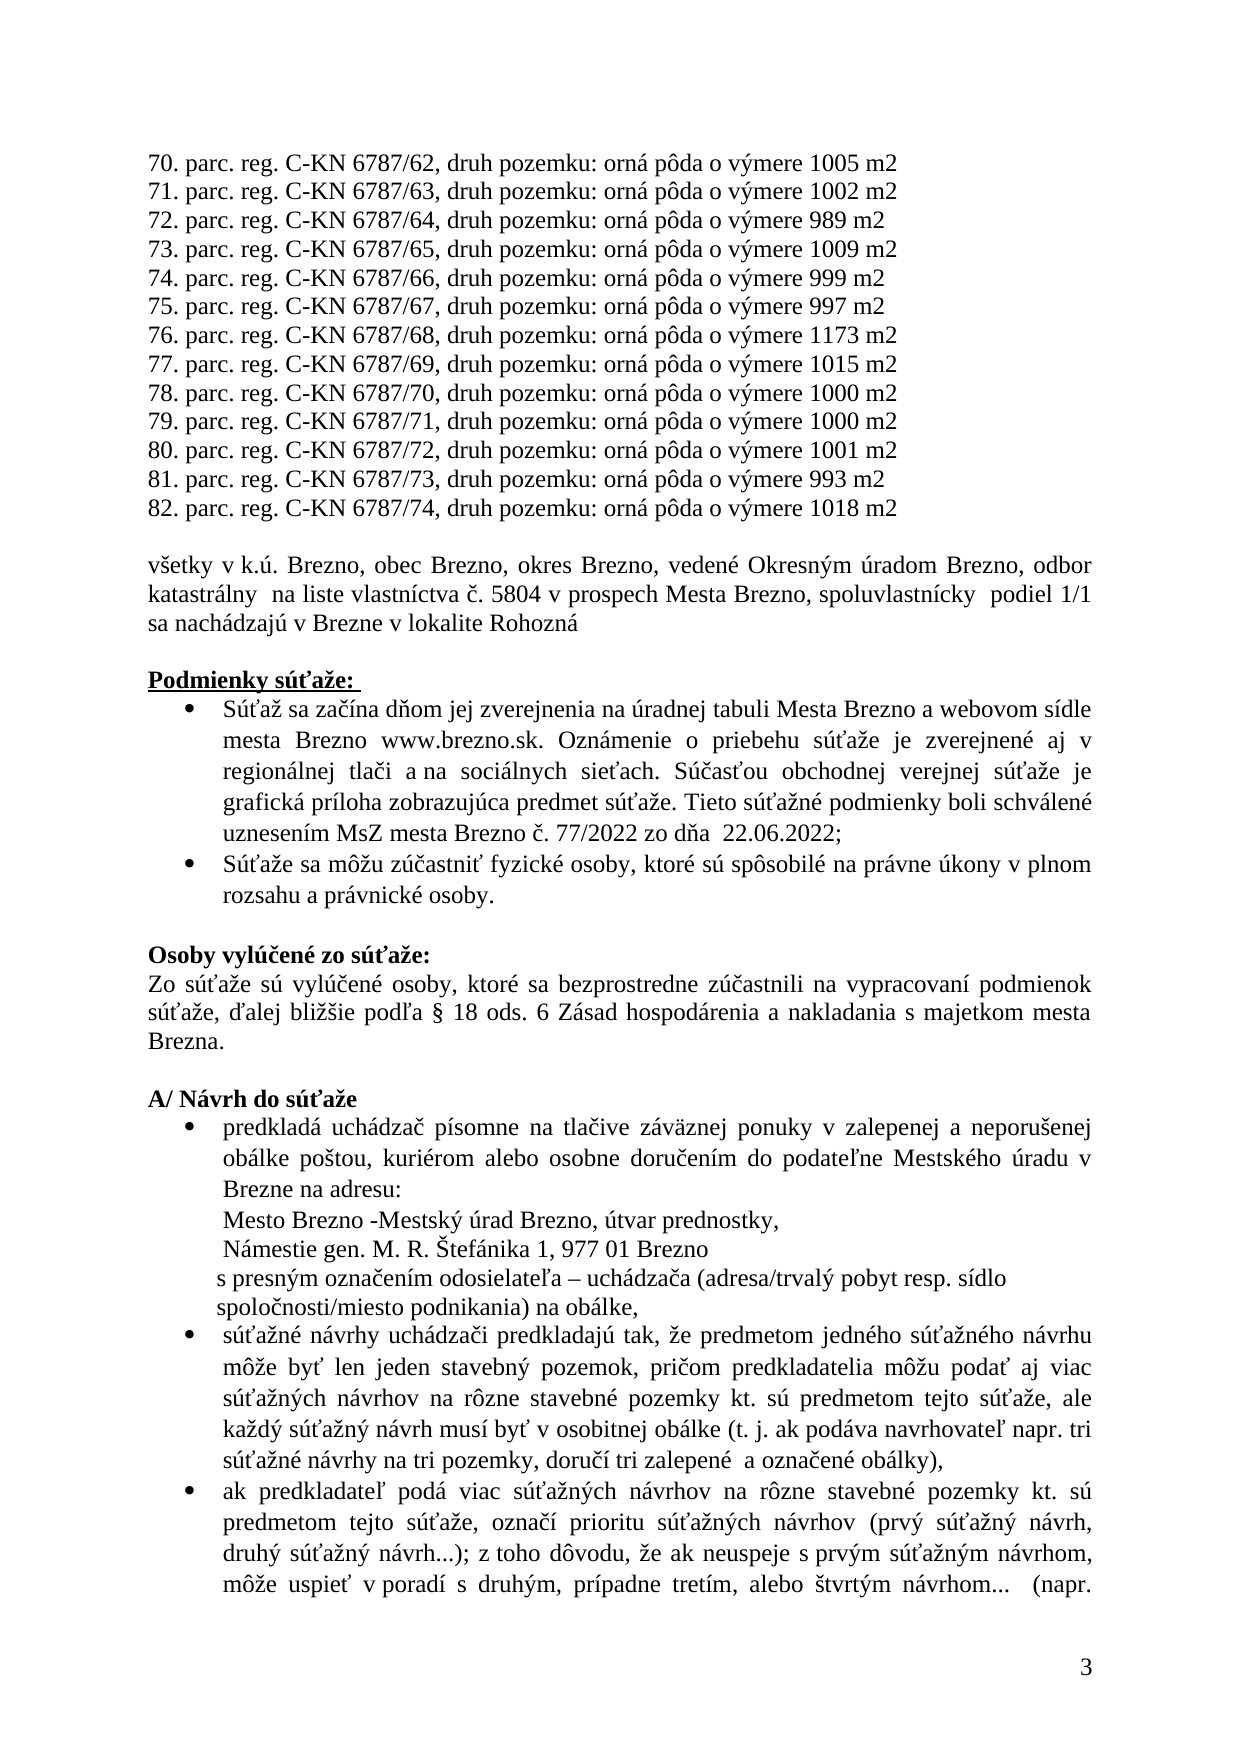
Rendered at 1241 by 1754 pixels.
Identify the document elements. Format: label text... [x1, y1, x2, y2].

text 71. parc. reg. C-KN 6787/63, druh pozemku: orná pôda o výmere 1002 m2 [148, 176, 1093, 205]
text spoločnosti/miesto podnikania) na obálke, [148, 1292, 1093, 1321]
text 79. parc. reg. C-KN 6787/71, druh pozemku: orná pôda o výmere 1000 m2 [148, 406, 1093, 435]
list Súťaž sa začína dňom jej zverejnenia na úradnej tabuli Mesta Brezno a webovom sídle mesta Brezno www.brezno.sk. Oznámenie o priebehu súťaže je zverejnené aj v regionálnej tlači a na sociálnych sieťach. Súčasťou obchodnej verejnej súťaže je grafická príloha zobrazujúca predmet súťaže. Tieto súťažné podmienky boli schválené uznesením MsZ mesta Brezno č. 77/2022 zo dňa 22.06.2022; [185, 694, 1093, 847]
text A/ Návrh do súťaže [148, 1084, 1093, 1112]
text 73. parc. reg. C-KN 6787/65, druh pozemku: orná pôda o výmere 1009 m2 [148, 234, 1093, 263]
text 75. parc. reg. C-KN 6787/67, druh pozemku: orná pôda o výmere 997 m2 [148, 291, 1093, 320]
list súťažné návrhy uchádzači predkladajú tak, že predmetom jedného súťažného návrhu môže byť len jeden stavebný pozemok, pričom predkladatelia môžu podať aj viac súťažných návrhov na rôzne stavebné pozemky kt. sú predmetom tejto súťaže, ale každý súťažný návrh musí byť v osobitnej obálke (t. j. ak podáva navrhovateľ napr. tri súťažné návrhy na tri pozemky, doručí tri zalepené a označené obálky), [185, 1321, 1093, 1473]
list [185, 1476, 1093, 1598]
text 77. parc. reg. C-KN 6787/69, druh pozemku: orná pôda o výmere 1015 m2 [148, 349, 1093, 378]
text 80. parc. reg. C-KN 6787/72, druh pozemku: orná pôda o výmere 1001 m2 [148, 435, 1093, 464]
text 78. parc. reg. C-KN 6787/70, druh pozemku: orná pôda o výmere 1000 m2 [148, 378, 1093, 406]
text 74. parc. reg. C-KN 6787/66, druh pozemku: orná pôda o výmere 999 m2 [148, 263, 1093, 291]
text 70. parc. reg. C-KN 6787/62, druh pozemku: orná pôda o výmere 1005 m2 [148, 148, 1093, 176]
text Zo súťaže sú vylúčené osoby, ktoré sa bezprostredne zúčastnili na vypracovaní podmienok súťaže, ďalej bližšie podľa § 18 ods. 6 Zásad hospodárenia a nakladania s majetkom mesta Brezna. [148, 969, 1093, 1055]
text Osoby vylúčené zo súťaže: [148, 940, 1093, 969]
text všetky v k.ú. Brezno, obec Brezno, okres Brezno, vedené Okresným úradom Brezno, odbor katastrálny na liste vlastníctva č. 5804 v prospech Mesta Brezno, spoluvlastnícky podiel 1/1 sa nachádzajú v Brezne v lokalite Rohozná [148, 550, 1093, 636]
text Mesto Brezno -Mestský úrad Brezno, útvar prednostky, [148, 1206, 1093, 1234]
list predkladá uchádzač písomne na tlačive záväznej ponuky v zalepenej a neporušenej obálke poštou, kuriérom alebo osobne doručením do podateľne Mestského úradu v Brezne na adresu: [185, 1112, 1093, 1203]
text s presným označením odosielateľa – uchádzača (adresa/trvalý pobyt resp. sídlo [148, 1263, 1093, 1292]
text 76. parc. reg. C-KN 6787/68, druh pozemku: orná pôda o výmere 1173 m2 [148, 320, 1093, 349]
text 81. parc. reg. C-KN 6787/73, druh pozemku: orná pôda o výmere 993 m2 [148, 464, 1093, 493]
list Súťaže sa môžu zúčastniť fyzické osoby, ktoré sú spôsobilé na právne úkony v plnom rozsahu a právnické osoby. [185, 849, 1093, 909]
text Podmienky súťaže: [148, 665, 1093, 694]
text 72. parc. reg. C-KN 6787/64, druh pozemku: orná pôda o výmere 989 m2 [148, 205, 1093, 234]
text 82. parc. reg. C-KN 6787/74, druh pozemku: orná pôda o výmere 1018 m2 [148, 493, 1093, 521]
text Námestie gen. M. R. Štefánika 1, 977 01 Brezno [148, 1234, 1093, 1263]
